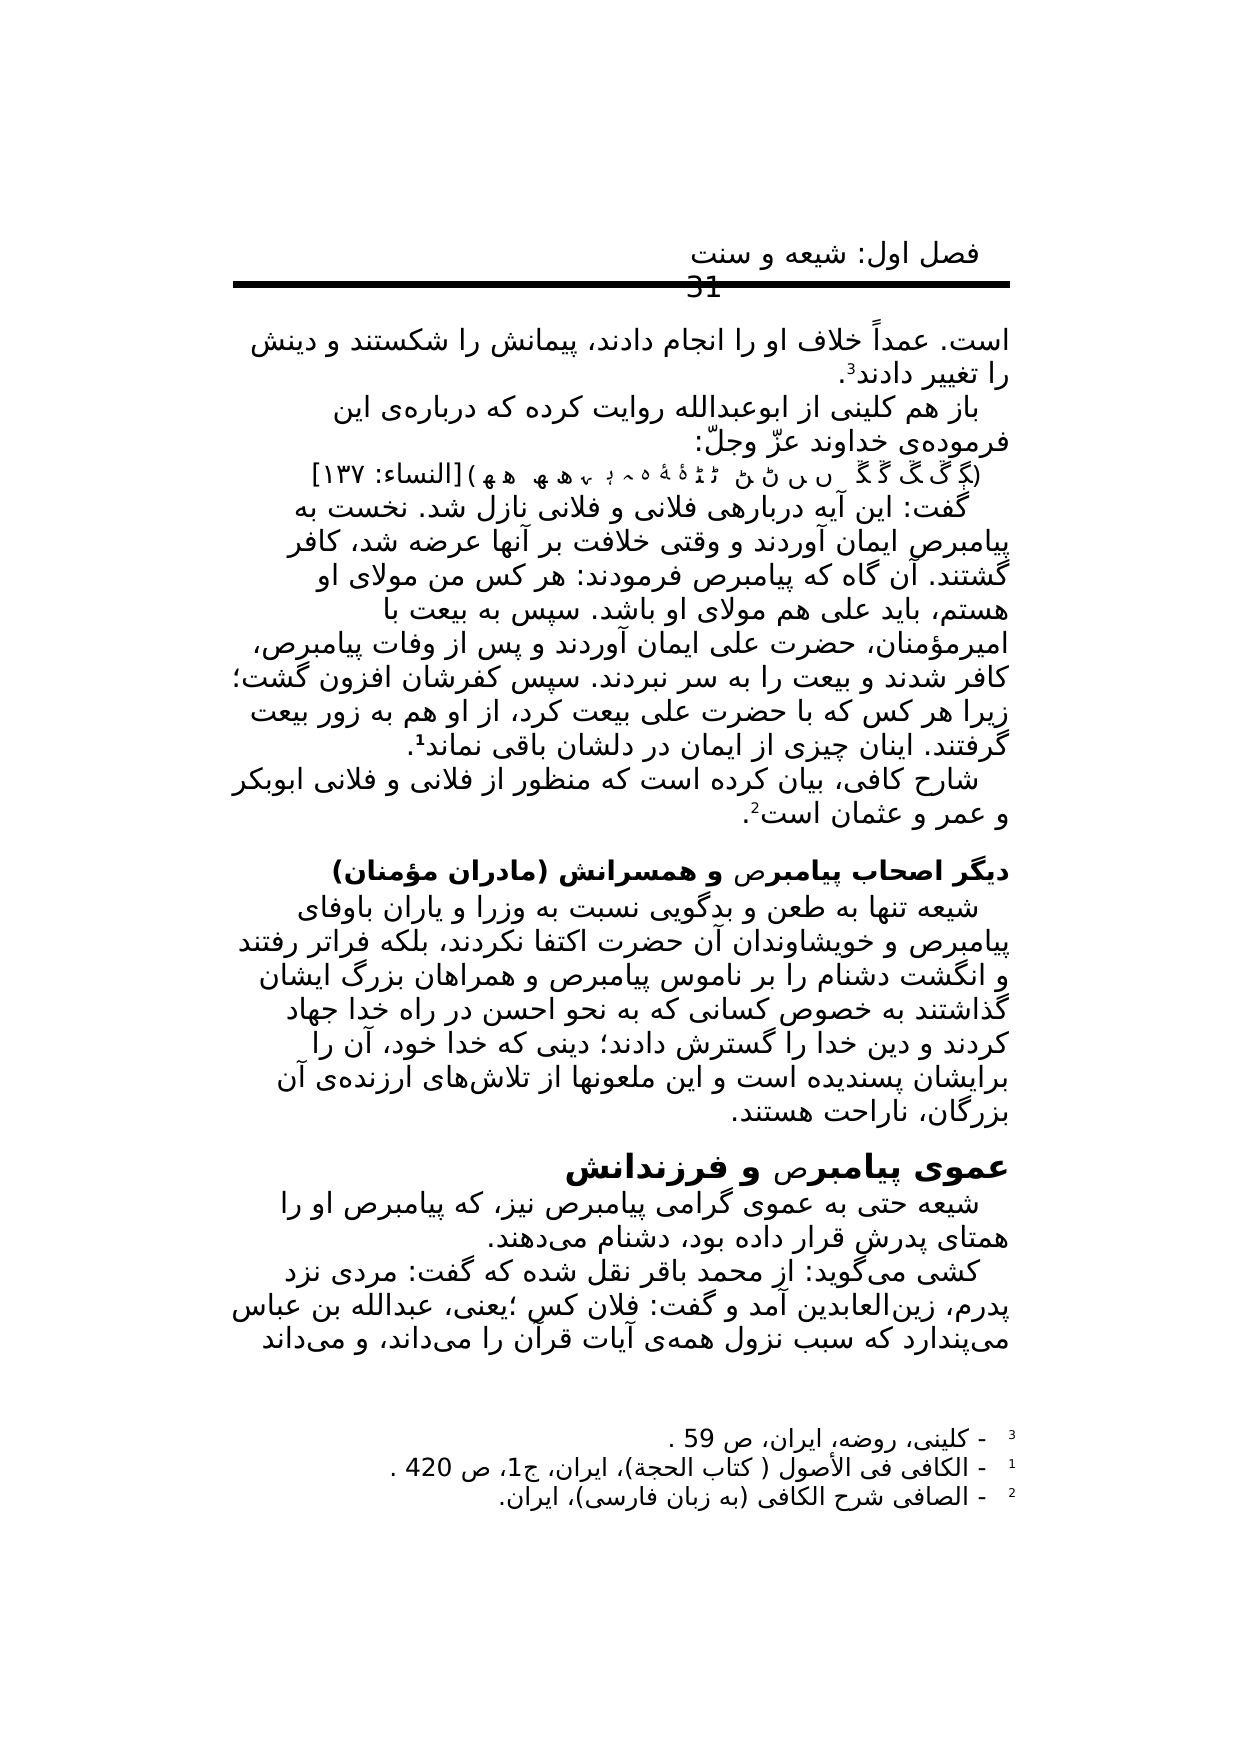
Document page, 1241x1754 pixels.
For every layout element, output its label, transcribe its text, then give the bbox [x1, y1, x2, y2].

text دیگر اصحاب پیامبرص و همسرانش (مادران مؤمنان) [230, 855, 1010, 886]
text شیعه حتی به عموی گرامی پیامبرص نیز، که پیامبرص او را همتای پدرش قرار داده بود، دشنام می‌دهند. [230, 1186, 1010, 1254]
text باز هم کلینی از ابوعبدالله روایت کرده که درباره‌ی این فرموده‌ی خداوند عزّ وجلّ: [230, 391, 1010, 459]
text شیعه تنها به طعن و بدگویی نسبت به وزرا و یاران باوفای پیامبرص و خویشاوندان آن حضرت اکتفا نکردند، بلکه فراتر رفتند و انگشت دشنام را بر ناموس پیامبرص و همراهان بزرگ ایشان گذاشتند به خصوص کسانی که به نحو احسن در راه خدا جهاد کردند و دین خدا را گسترش دادند؛ دینی که خدا خود، آن را برایشان پسندیده است و این ملعونها از تلاش‌های ارزنده‌ی آن بزرگان، ناراحت هستند. [230, 891, 1010, 1128]
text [230, 323, 1010, 391]
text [230, 1254, 1010, 1356]
text عموی پیامبرص و فرزندانش [230, 1147, 1010, 1186]
text گفت: این آیه درباره‏ی فلانی و فلانی نازل شد. نخست به پیامبرص ایمان آوردند و وقتی خلافت بر آنها عرضه شد، کافر گشتند. آن گاه که پیامبرص فرمودند: هر کس من مولای او هستم، باید علی هم مولای او باشد. سپس به بیعت با امیرمؤمنان، حضرت علی ایمان آوردند و پس از وفات پیامبرص، کافر شدند و بیعت را به سر نبردند. سپس کفرشان افزون گشت؛ زیرا هر کس که با حضرت علی بیعت کرد، از او هم به زور بیعت گرفتند. اینان چیزی از ایمان در دلشان باقی نماند. [230, 490, 1010, 762]
text شارح کافی، بیان کرده است که منظور از فلانی و فلانی ابوبکر و عمر و عثمان است. [230, 762, 1010, 830]
text ﴿ﮙ ﮚ ﮛ ﮜ ﮝ ﮞ ﮟ ﮠ ﮡ ﮢ ﮣ ﮤ ﮥ ﮦ ﮧ ﮨ ﮩ ﮪ ﮫ ﮬ ﮭ ﴾ [النساء: ١٣٧] [230, 459, 1010, 490]
